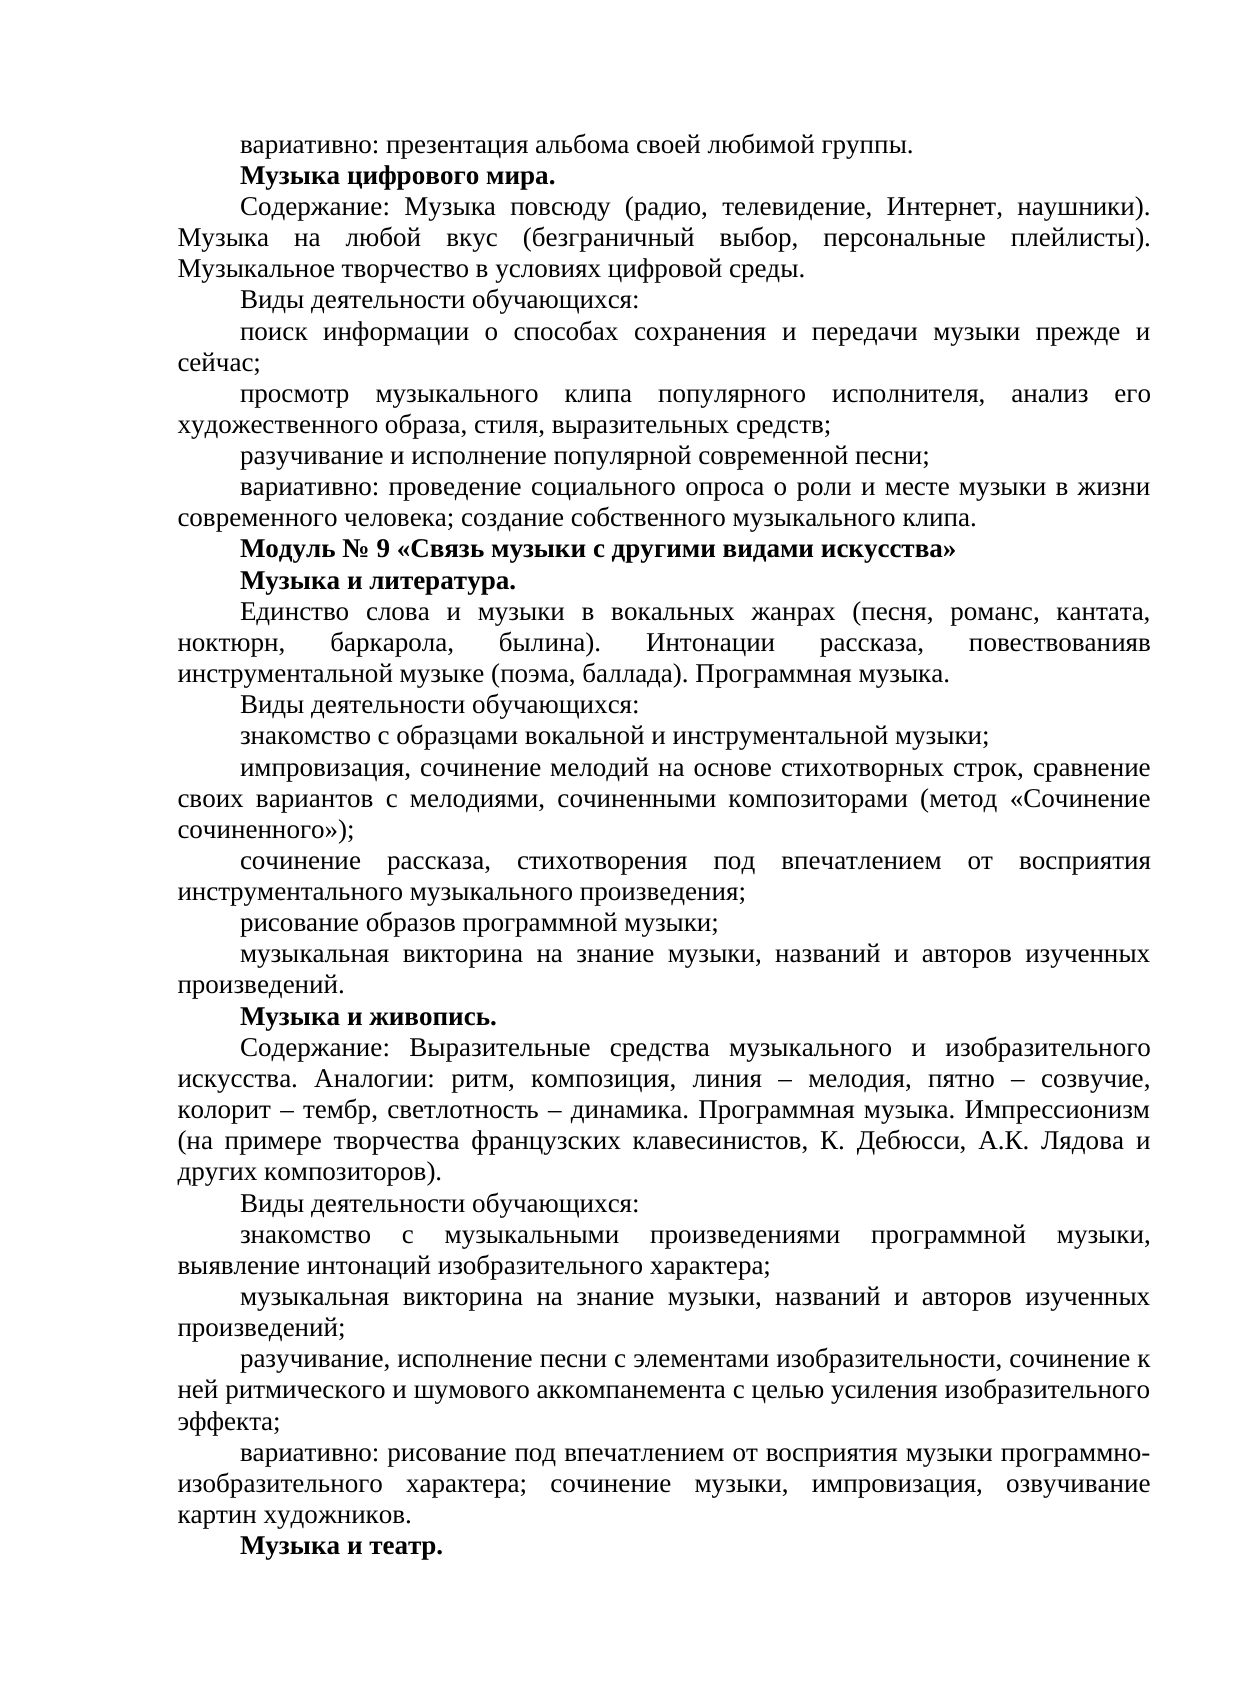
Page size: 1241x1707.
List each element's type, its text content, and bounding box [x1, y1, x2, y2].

text Модуль № 9 «Связь музыки с другими видами искусства» [177, 533, 1152, 564]
text поиск информации о способах сохранения и передачи музыки прежде и сейчас; [177, 314, 1152, 377]
text Содержание: Выразительные средства музыкального и изобразительного искусства. Аналогии: ритм, композиция, линия – мелодия, пятно – созвучие, колорит – тембр, светлотность – динамика. Программная музыка. Импрессионизм (на примере творчества французских клавесинистов, К. Дебюсси, А.К. Лядова и других композиторов). [177, 1031, 1152, 1187]
text Музыка и театр. [177, 1529, 1152, 1560]
text Музыка цифрового мира. [177, 159, 1152, 190]
text разучивание, исполнение песни с элементами изобразительности, сочинение к ней ритмического и шумового аккомпанемента с целью усиления изобразительного эффекта; [177, 1342, 1152, 1436]
text Виды деятельности обучающихся: [177, 1187, 1152, 1218]
text Единство слова и музыки в вокальных жанрах (песня, романс, кантата, ноктюрн, баркарола, былина). Интонации рассказа, повествованияв инструментальной музыке (поэма, баллада). Программная музыка. [177, 595, 1152, 688]
text сочинение рассказа, стихотворения под впечатлением от восприятия инструментального музыкального произведения; [177, 844, 1152, 906]
text Музыка и живопись. [177, 1000, 1152, 1031]
text вариативно: презентация альбома своей любимой группы. [177, 128, 1152, 159]
text рисование образов программной музыки; [177, 906, 1152, 937]
text импровизация, сочинение мелодий на основе стихотворных строк, сравнение своих вариантов с мелодиями, сочиненными композиторами (метод «Сочинение сочиненного»); [177, 751, 1152, 844]
text вариативно: проведение социального опроса о роли и месте музыки в жизни современного человека; создание собственного музыкального клипа. [177, 470, 1152, 533]
text просмотр музыкального клипа популярного исполнителя, анализ его художественного образа, стиля, выразительных средств; [177, 377, 1152, 439]
text Виды деятельности обучающихся: [177, 688, 1152, 719]
text музыкальная викторина на знание музыки, названий и авторов изученных произведений; [177, 1280, 1152, 1342]
text вариативно: рисование под впечатлением от восприятия музыки программно-изобразительного характера; сочинение музыки, импровизация, озвучивание картин художников. [177, 1436, 1152, 1529]
text разучивание и исполнение популярной современной песни; [177, 439, 1152, 470]
text знакомство с образцами вокальной и инструментальной музыки; [177, 719, 1152, 751]
text Музыка и литература. [177, 564, 1152, 595]
text знакомство с музыкальными произведениями программной музыки, выявление интонаций изобразительного характера; [177, 1218, 1152, 1280]
text Виды деятельности обучающихся: [177, 283, 1152, 314]
text музыкальная викторина на знание музыки, названий и авторов изученных произведений. [177, 937, 1152, 1000]
text Содержание: Музыка повсюду (радио, телевидение, Интернет, наушники). Музыка на любой вкус (безграничный выбор, персональные плейлисты). Музыкальное творчество в условиях цифровой среды. [177, 190, 1152, 283]
